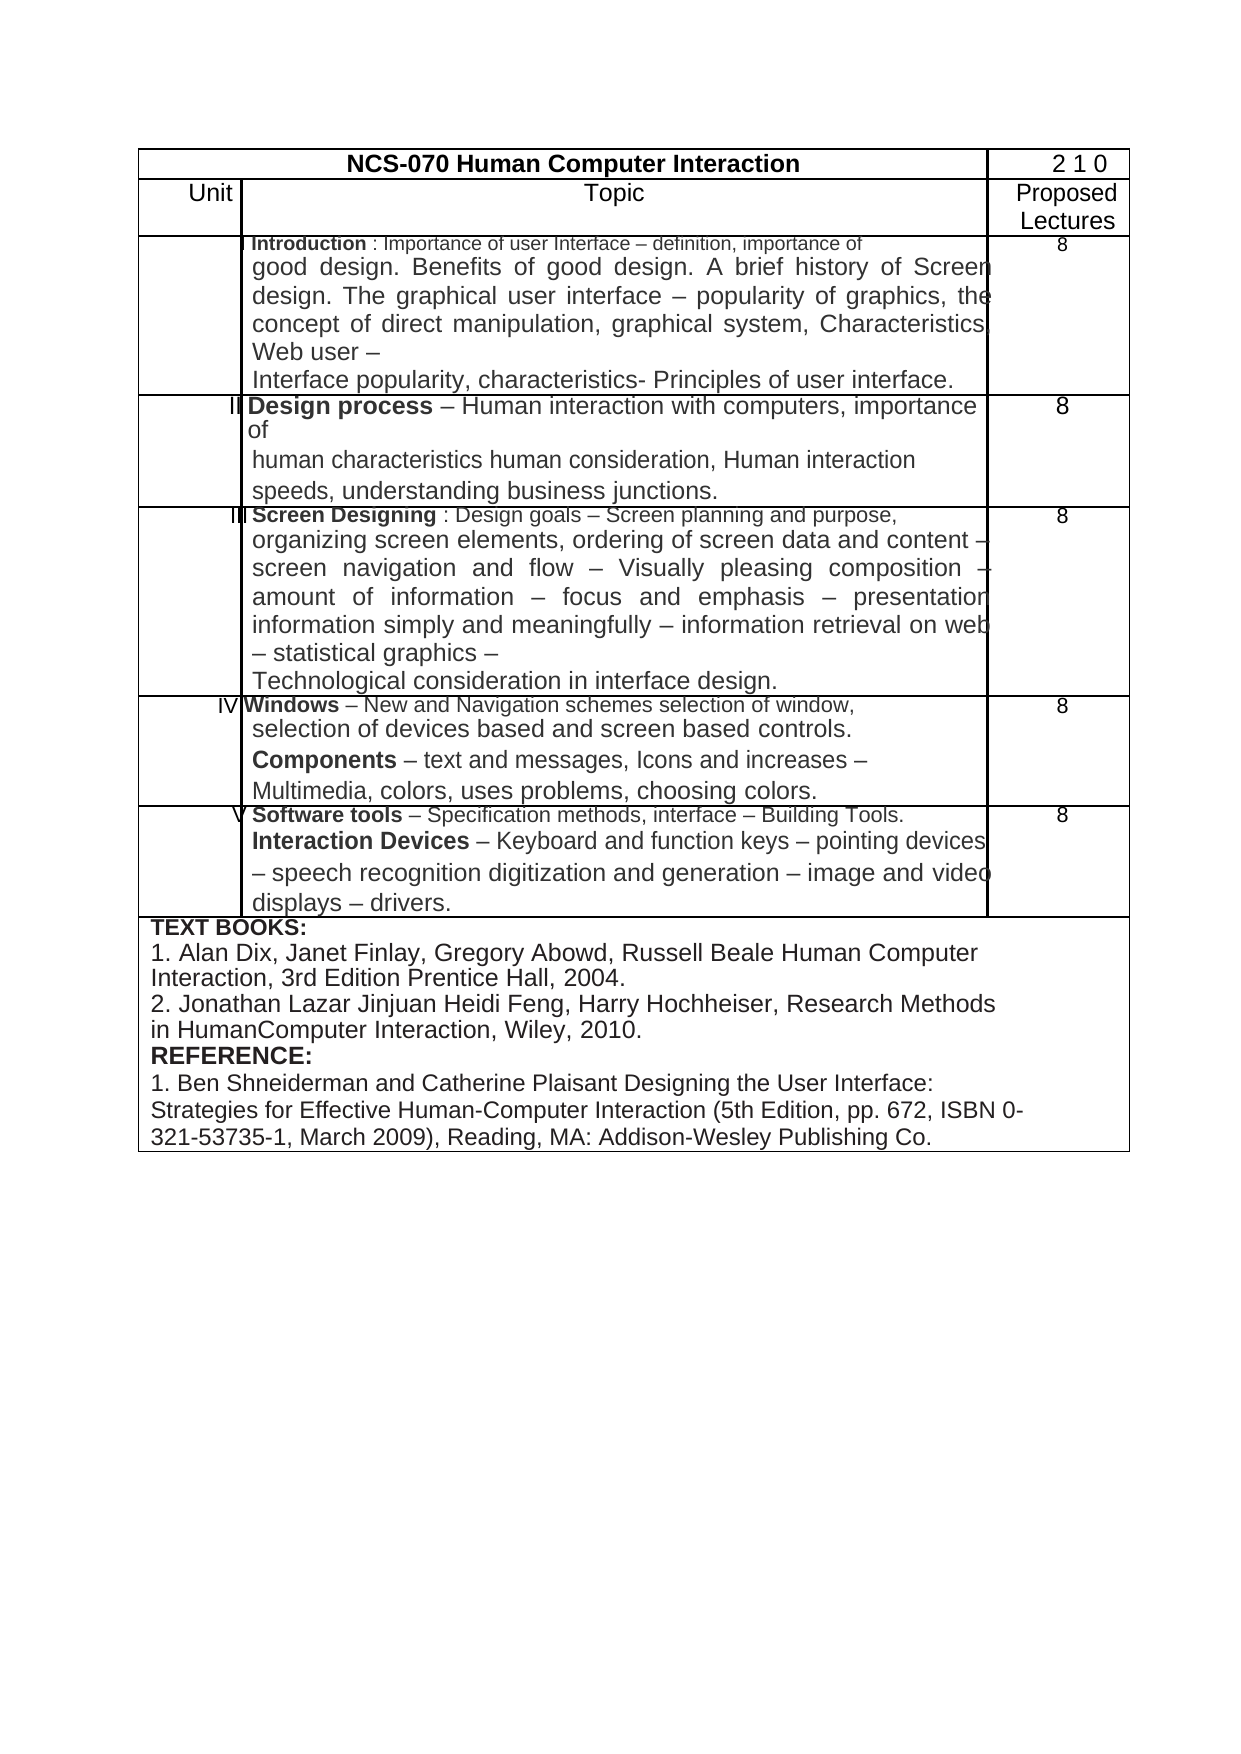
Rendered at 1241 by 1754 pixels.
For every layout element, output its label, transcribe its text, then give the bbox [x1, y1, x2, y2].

table_cell 8 [989, 237, 1129, 394]
table_header NCS-070 Human Computer Interaction [139, 150, 986, 178]
table_cell V [139, 807, 240, 916]
table_cell Design process – Human interaction with computers, importance of human characteristics human consideration, Human interaction speeds, understanding business junctions. [243, 396, 986, 506]
table_cell IV [139, 697, 240, 804]
table_cell TEXT BOOKS: Alan Dix, Janet Finlay, Gregory Abowd, Russell Beale Human Computer Interaction, 3rd Edition Prentice Hall, 2004. Jonathan Lazar Jinjuan Heidi Feng, Harry Hochheiser, Research Methods in HumanComputer Interaction, Wiley, 2010. REFERENCE: 1. Ben Shneiderman and Catherine Plaisant Designing the User Interface: Strategies for Effective Human-Computer Interaction (5th Edition, pp. 672, ISBN 0- 321-53735-1, March 2009), Reading, MA: Addison-Wesley Publishing Co. [139, 918, 1129, 1151]
table_cell III [139, 508, 240, 695]
table_cell 8 [989, 508, 1129, 695]
table_cell 8 [989, 396, 1129, 506]
table_header 2 1 0 [989, 150, 1129, 178]
table_cell Topic [243, 180, 986, 235]
table_cell Unit [139, 180, 240, 235]
table_cell 8 [989, 697, 1129, 804]
table_cell [139, 237, 240, 394]
table_cell I Introduction : Importance of user Interface – definition, importance of good design. Benefits of good design. A brief history of Screen design. The graphical user interface – popularity of graphics, the concept of direct manipulation, graphical system, Characteristics, Web user – Interface popularity, characteristics- Principles of user interface. [243, 237, 986, 394]
table_cell Software tools – Specification methods, interface – Building Tools. Interaction Devices – Keyboard and function keys – pointing devices – speech recognition digitization and generation – image and video displays – drivers. [243, 807, 986, 916]
table_cell Screen Designing : Design goals – Screen planning and purpose, organizing screen elements, ordering of screen data and content – screen navigation and flow – Visually pleasing composition – amount of information – focus and emphasis – presentation information simply and meaningfully – information retrieval on web – statistical graphics – Technological consideration in interface design. [243, 508, 986, 695]
table_cell Windows – New and Navigation schemes selection of window, selection of devices based and screen based controls. Components – text and messages, Icons and increases – Multimedia, colors, uses problems, choosing colors. [243, 697, 986, 804]
table_cell II [139, 396, 240, 506]
table_cell 8 [989, 807, 1129, 916]
table_cell Proposed Lectures [989, 180, 1129, 235]
